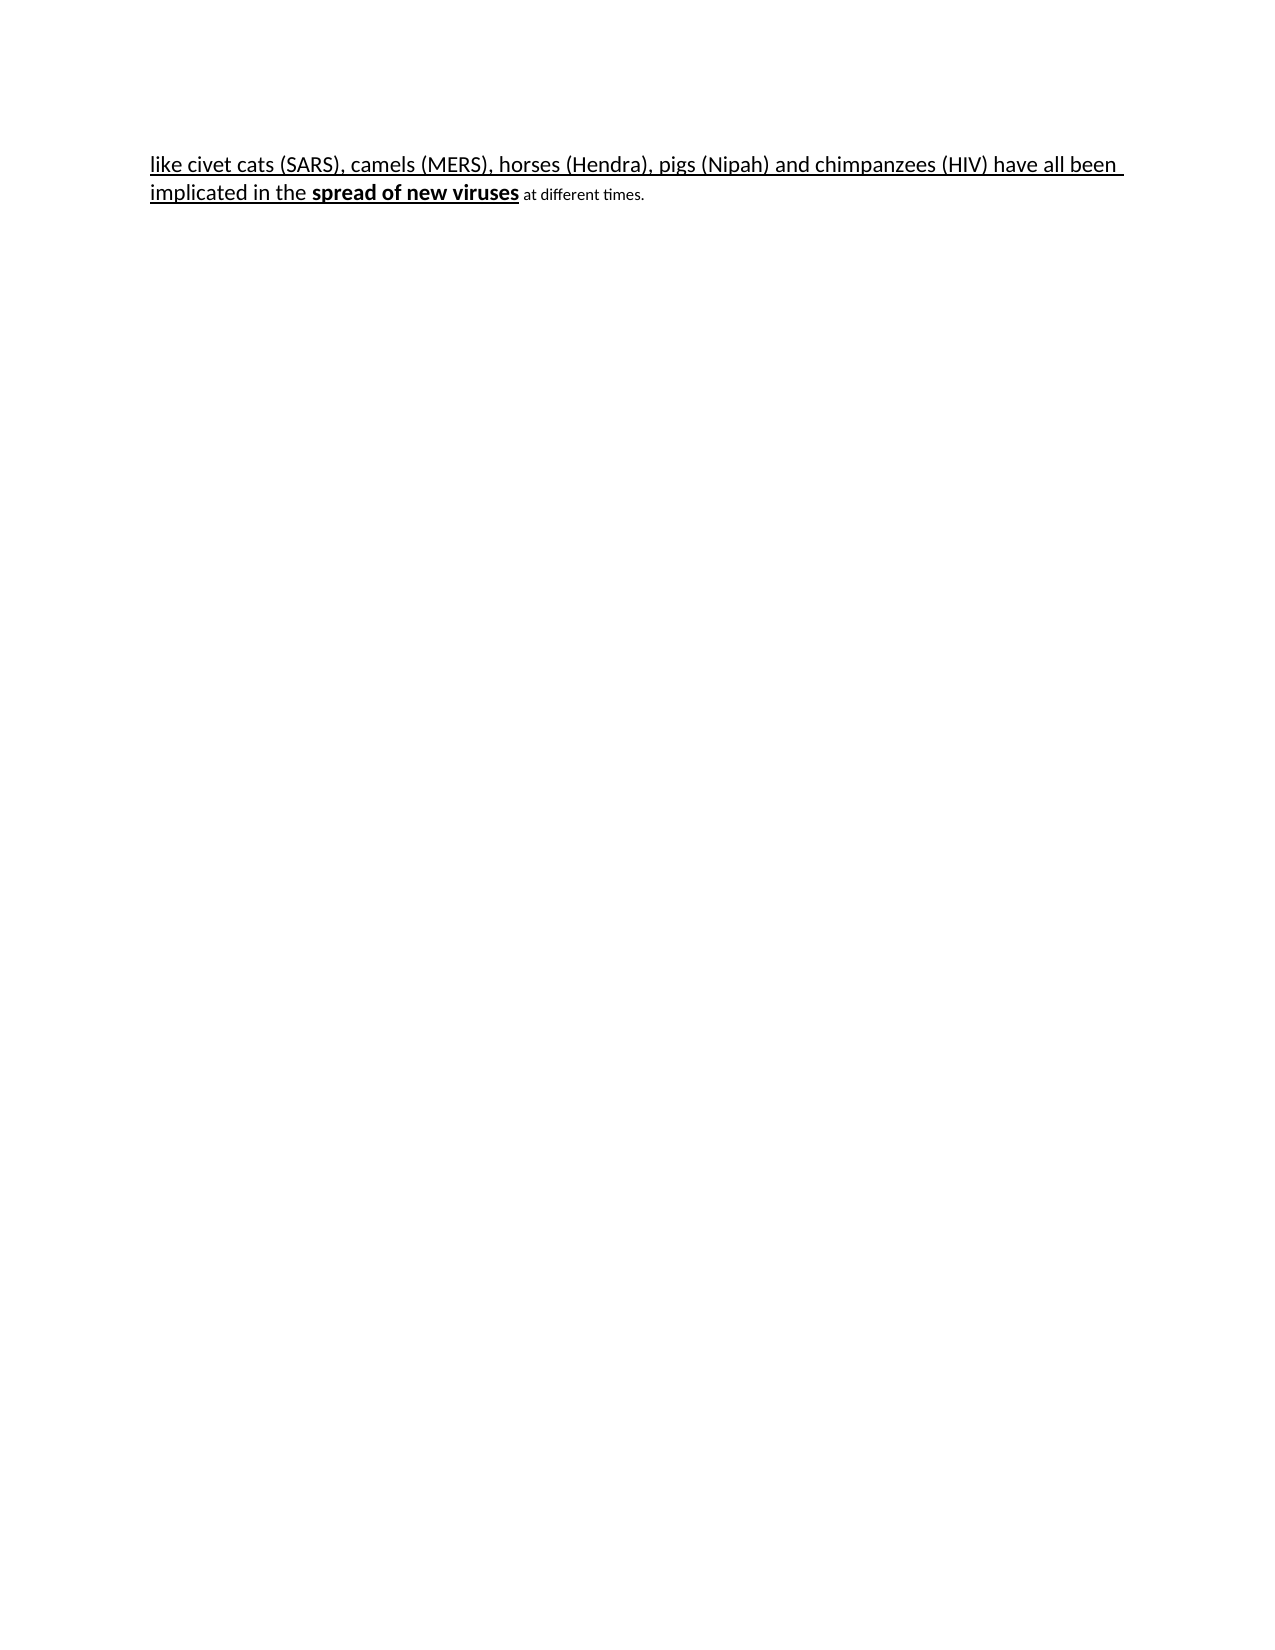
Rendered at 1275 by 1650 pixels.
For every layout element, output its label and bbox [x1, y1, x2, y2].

text [150, 150, 1125, 206]
